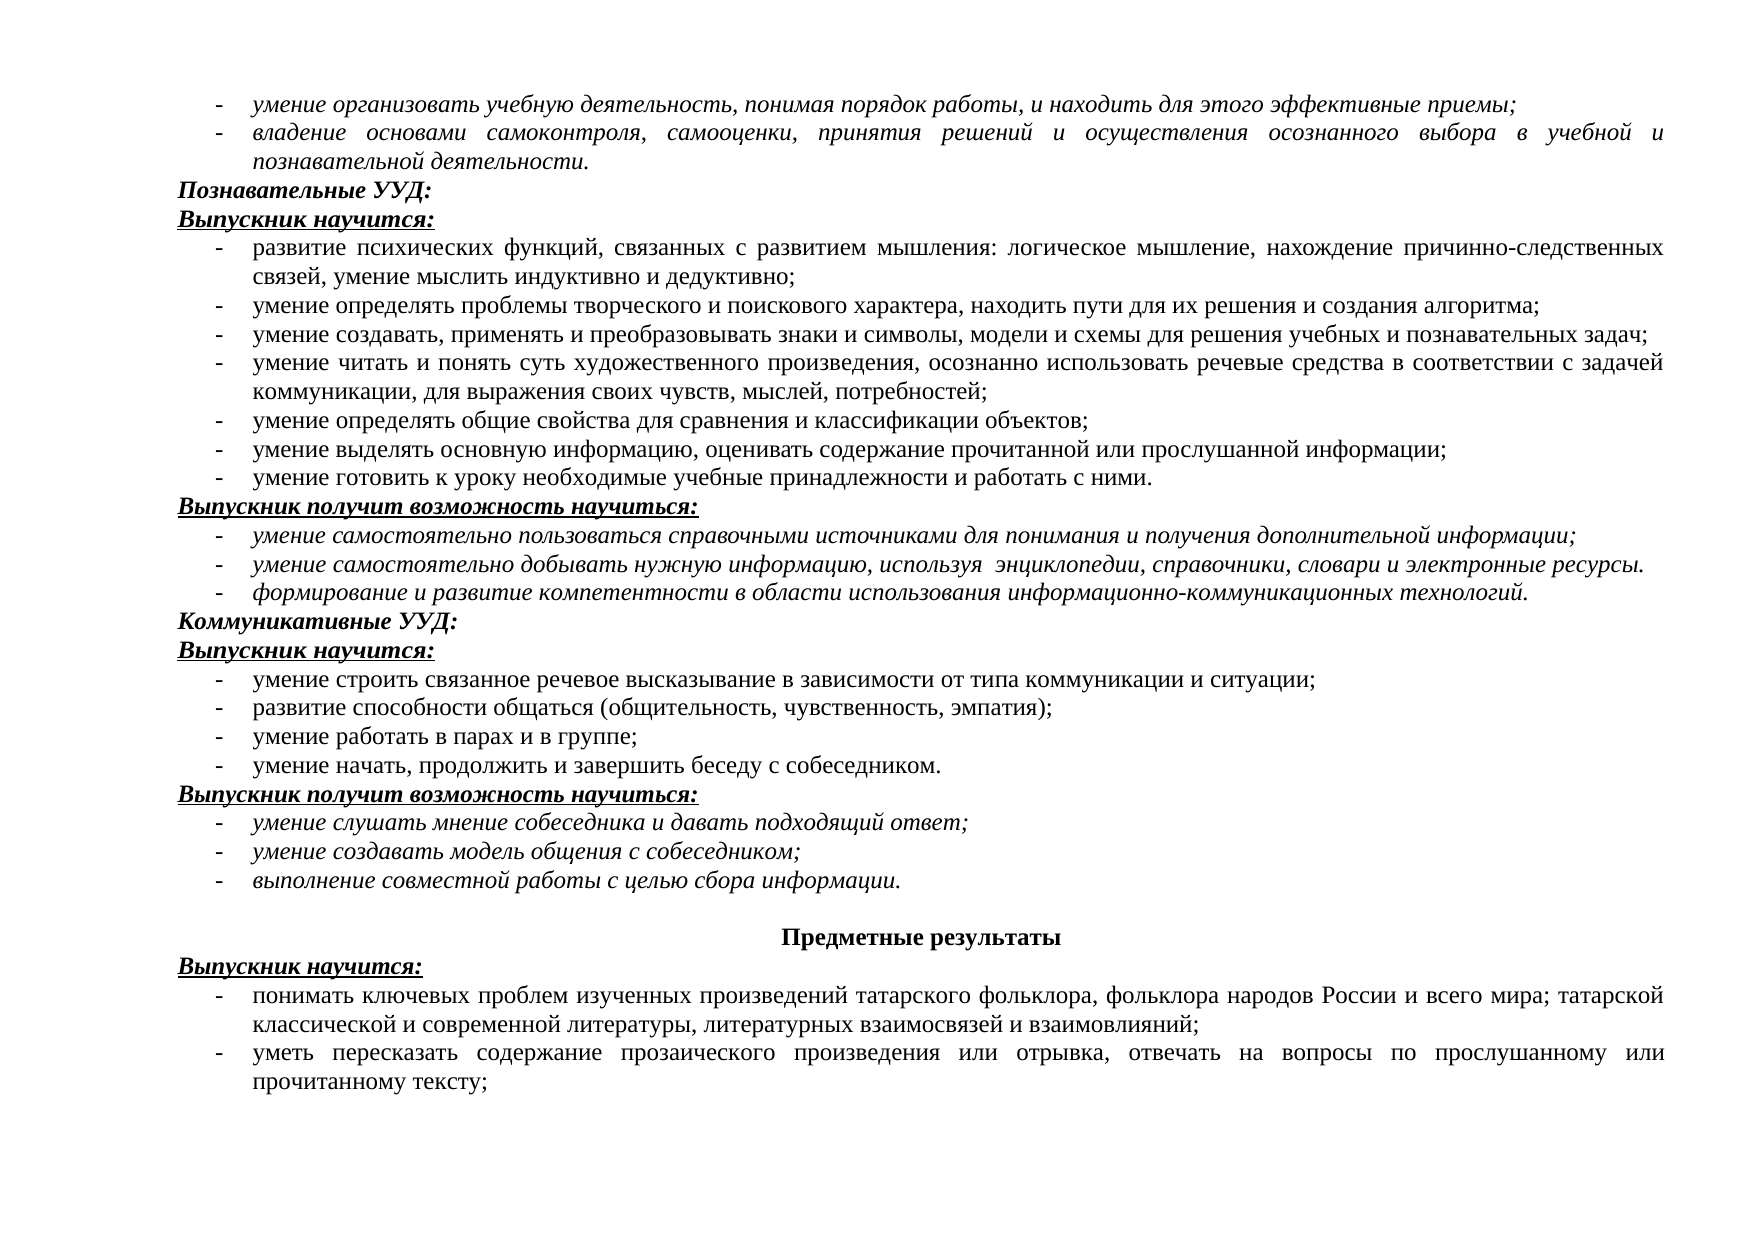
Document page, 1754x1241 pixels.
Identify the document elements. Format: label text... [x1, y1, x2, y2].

list умение слушать мнение собеседника и давать подходящий ответ; [215, 807, 1665, 836]
list умение самостоятельно добывать нужную информацию, используя энциклопедии, справочники, словари и электронные ресурсы. [215, 549, 1665, 577]
list умение выделять основную информацию, оценивать содержание прочитанной или прослушанной информации; [215, 434, 1665, 462]
text Коммуникативные УУД: [177, 606, 1665, 635]
list понимать ключевых проблем изученных произведений татарского фольклора, фольклора народов России и всего мира; татарской классической и современной литературы, литературных взаимосвязей и взаимовлияний; [215, 980, 1665, 1037]
list умение работать в парах и в группе; [215, 721, 1665, 750]
text Выпускник научится: [177, 635, 1665, 664]
list умение самостоятельно пользоваться справочными источниками для понимания и получения дополнительной информации; [215, 520, 1665, 549]
text Выпускник получит возможность научиться: [177, 491, 1665, 520]
text Предметные результаты [177, 922, 1665, 951]
list умение организовать учебную деятельность, понимая порядок работы, и находить для этого эффективные приемы; [215, 89, 1665, 117]
text Выпускник научится: [177, 951, 1665, 980]
list формирование и развитие компетентности в области использования информационно-коммуникационных технологий. [215, 577, 1665, 606]
list умение создавать, применять и преобразовывать знаки и символы, модели и схемы для решения учебных и познавательных задач; [215, 319, 1665, 347]
list выполнение совместной работы с целью сбора информации. [215, 865, 1665, 894]
list развитие психических функций, связанных с развитием мышления: логическое мышление, нахождение причинно-следственных связей, умение мыслить индуктивно и дедуктивно; [215, 232, 1665, 290]
list умение читать и понять суть художественного произведения, осознанно использовать речевые средства в соответствии с задачей коммуникации, для выражения своих чувств, мыслей, потребностей; [215, 347, 1665, 405]
list умение начать, продолжить и завершить беседу с собеседником. [215, 750, 1665, 779]
list уметь пересказать содержание прозаического произведения или отрывка, отвечать на вопросы по прослушанному или прочитанному тексту; [215, 1037, 1665, 1095]
list умение создавать модель общения с собеседником; [215, 836, 1665, 865]
text Познавательные УУД: [177, 175, 1665, 204]
list умение строить связанное речевое высказывание в зависимости от типа коммуникации и ситуации; [215, 664, 1665, 692]
list умение определять проблемы творческого и поискового характера, находить пути для их решения и создания алгоритма; [215, 290, 1665, 319]
text Выпускник получит возможность научиться: [177, 779, 1665, 807]
list развитие способности общаться (общительность, чувственность, эмпатия); [215, 692, 1665, 721]
list умение готовить к уроку необходимые учебные принадлежности и работать с ними. [215, 462, 1665, 491]
text Выпускник научится: [177, 204, 1665, 232]
list владение основами самоконтроля, самооценки, принятия решений и осуществления осознанного выбора в учебной и познавательной деятельности. [215, 117, 1665, 175]
list умение определять общие свойства для сравнения и классификации объектов; [215, 405, 1665, 434]
